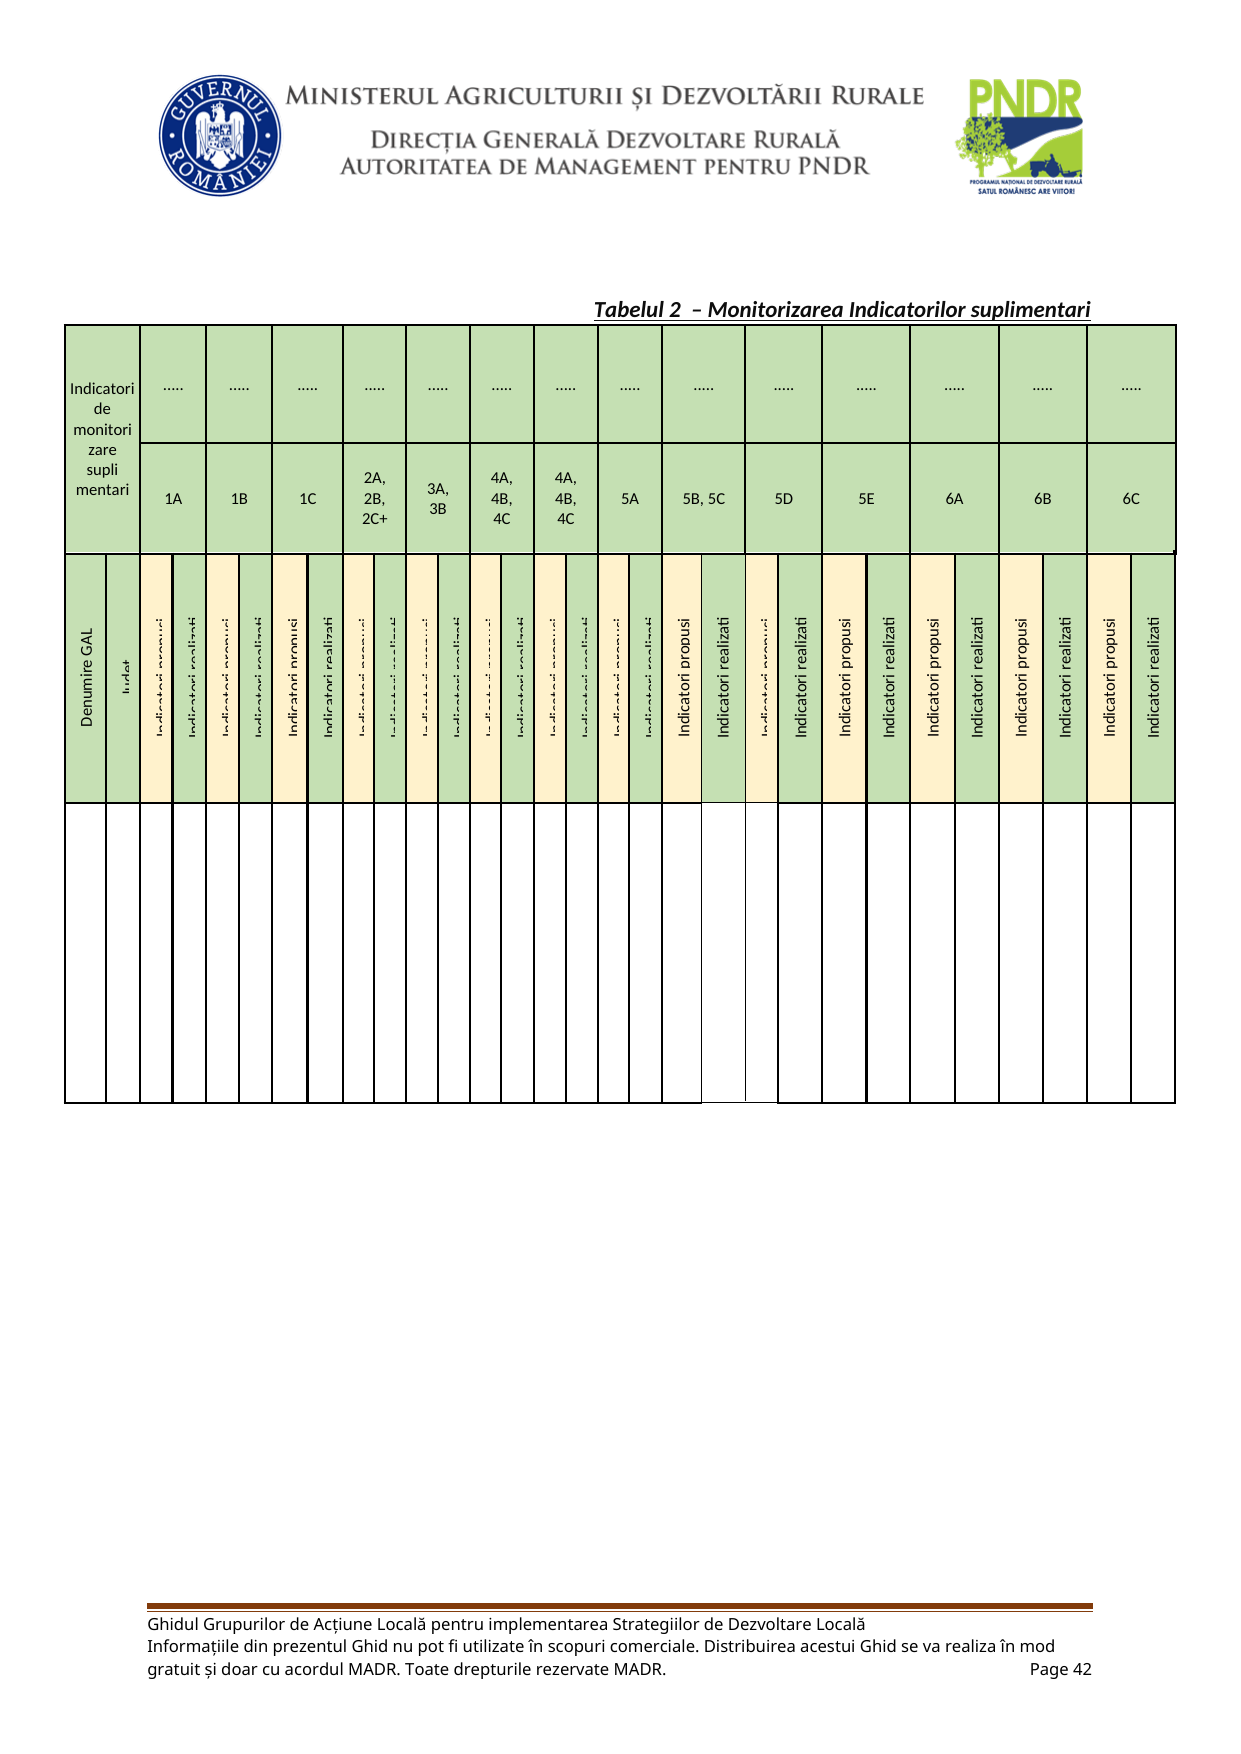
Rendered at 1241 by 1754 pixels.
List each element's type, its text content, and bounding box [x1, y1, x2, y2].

table_cell Indicatori realizati [702, 555, 745, 802]
table_cell [663, 804, 701, 1102]
table_cell [375, 804, 405, 1102]
table_cell Indicatori propusi [471, 555, 500, 802]
table_cell Indicatori realizati [630, 555, 661, 802]
table_cell Indicatori propusi [344, 555, 373, 802]
table_cell 6A [911, 444, 998, 552]
table_cell [1044, 804, 1086, 1102]
table_cell Indicatori propusi [911, 555, 954, 802]
table_header ..... [344, 326, 405, 442]
table_cell [107, 804, 139, 1102]
table_cell [1000, 804, 1042, 1102]
table_cell 6B [1000, 444, 1086, 552]
table_header ..... [407, 326, 469, 442]
table_header ..... [535, 326, 597, 442]
table_cell 5D [746, 444, 821, 552]
table_cell [439, 804, 469, 1102]
table_cell Denumire GAL [66, 555, 105, 802]
table_cell Indicatori propusi [207, 555, 238, 802]
table_cell [344, 804, 373, 1102]
table_cell Indicatori propusi [141, 555, 171, 802]
table_cell [823, 804, 865, 1102]
table_cell [630, 804, 661, 1102]
table_cell Indicatori realizati [502, 555, 533, 802]
table_cell Indicatori realizati [779, 555, 821, 802]
table_cell Indicatori realizati [1132, 555, 1174, 802]
table_cell [66, 804, 105, 1102]
table_header ..... [599, 326, 661, 442]
table_cell [702, 803, 745, 1102]
table_cell Indicatori propusi [1000, 555, 1042, 802]
table_cell 5E [823, 444, 909, 552]
table_cell [141, 804, 171, 1102]
table_cell [502, 804, 533, 1102]
table_cell Indicatori propusi [599, 555, 628, 802]
table_cell Indicatori propusi [746, 555, 777, 802]
table_header ..... [273, 326, 342, 442]
table_cell [599, 804, 628, 1102]
table_cell 3A, 3B [407, 444, 469, 552]
table_cell Indicatori propusi [273, 555, 306, 802]
table_cell [174, 804, 205, 1102]
table_header ..... [1000, 326, 1086, 442]
table_cell 4A, 4B, 4C [535, 444, 597, 552]
table_cell 1B [207, 444, 271, 552]
table_cell [240, 804, 271, 1102]
text Tabelul 2 – Monitorizarea Indicatorilor suplimentari [147, 296, 1093, 324]
table_cell Indicatori realizati [174, 555, 205, 802]
table_cell [868, 804, 909, 1102]
table_cell Județ [107, 555, 139, 802]
table_cell 1C [273, 444, 342, 552]
picture [157, 73, 1083, 198]
table_cell 5A [599, 444, 661, 552]
table_header ..... [746, 326, 821, 442]
table_header ..... [471, 326, 533, 442]
table_cell 5B, 5C [663, 444, 744, 552]
table_cell Indicatori realizati [375, 555, 405, 802]
table_cell Indicatori realizati [240, 555, 271, 802]
table_cell Indicatori propusi [407, 555, 437, 802]
table_header ..... [823, 326, 909, 442]
table_cell [745, 803, 777, 1102]
table_cell 1A [141, 444, 205, 552]
table_cell [567, 804, 597, 1102]
table_cell Indicatori realizati [567, 555, 597, 802]
table_cell [207, 804, 238, 1102]
table_cell Indicatori propusi [535, 555, 565, 802]
table_cell Indicatori propusi [663, 555, 701, 802]
table_cell [535, 804, 565, 1102]
table_cell Indicatori realizati [956, 555, 998, 802]
table_cell Indicatori propusi [823, 555, 865, 802]
table_cell [1132, 804, 1174, 1102]
table_cell [471, 804, 500, 1102]
table_header ..... [141, 326, 205, 442]
table_cell Indicatori realizati [868, 555, 909, 802]
table_cell [1088, 804, 1130, 1102]
table_cell Indicatori realizati [309, 555, 342, 802]
table_header ..... [207, 326, 271, 442]
table_cell [911, 804, 954, 1102]
table_header Indicatori de monitori zare supli mentari [66, 326, 139, 552]
table_cell Indicatori realizati [439, 555, 469, 802]
table_header ..... [663, 326, 744, 442]
table_cell [273, 804, 306, 1102]
table_cell [407, 804, 437, 1102]
table_header ..... [1088, 326, 1175, 442]
table_cell [779, 804, 821, 1102]
table_cell 2A, 2B, 2C+ [344, 444, 405, 552]
table_cell Indicatori propusi [1088, 555, 1130, 802]
table_cell Indicatori realizati [1044, 555, 1086, 802]
table_header ..... [911, 326, 998, 442]
table_cell 6C [1088, 444, 1175, 552]
table_cell 4A, 4B, 4C [471, 444, 533, 552]
table_cell [956, 804, 998, 1102]
table_cell [309, 804, 342, 1102]
